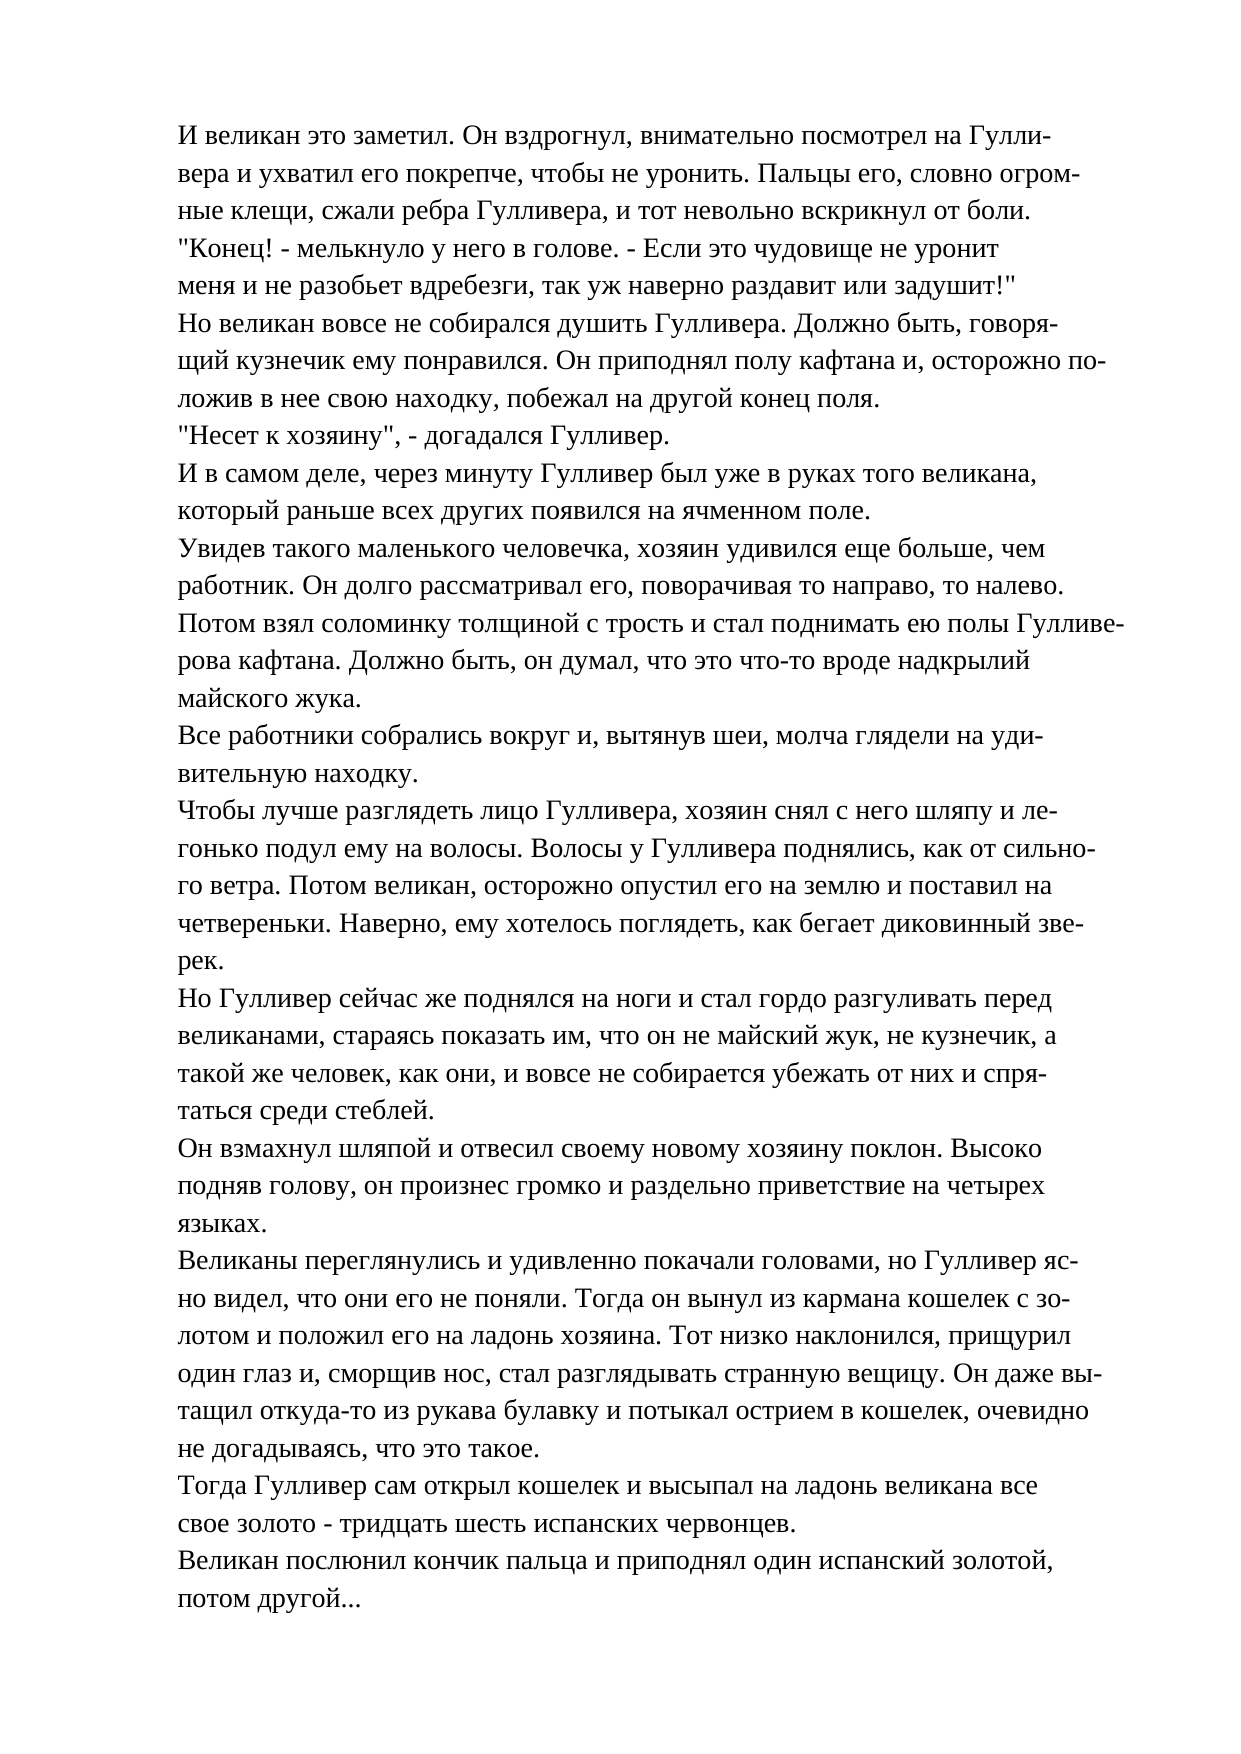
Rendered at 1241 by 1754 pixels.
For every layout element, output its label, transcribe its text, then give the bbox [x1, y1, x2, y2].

text вера и ухватил его покрепче, чтобы не уронить. Пальцы его, словно огром- [177, 156, 1152, 188]
text один глаз и, сморщив нос, стал разглядывать странную вещицу. Он даже вы- [177, 1356, 1152, 1388]
text го ветра. Потом великан, осторожно опустил его на землю и поставил на [177, 868, 1152, 901]
text И в самом деле, через минуту Гулливер был уже в руках того великана, [177, 456, 1152, 488]
text не догадываясь, что это такое. [177, 1431, 1152, 1463]
text но видел, что они его не поняли. Тогда он вынул из кармана кошелек с зо- [177, 1281, 1152, 1313]
text Увидев такого маленького человечка, хозяин удивился еще больше, чем [177, 531, 1152, 563]
text который раньше всех других появился на ячменном поле. [177, 493, 1152, 526]
text Потом взял соломинку толщиной с трость и стал поднимать ею полы Гулливе- [177, 606, 1152, 638]
text Великан послюнил кончик пальца и приподнял один испанский золотой, [177, 1543, 1152, 1576]
text такой же человек, как они, и вовсе не собирается убежать от них и спря- [177, 1056, 1152, 1088]
text языках. [177, 1206, 1152, 1238]
text Чтобы лучше разглядеть лицо Гулливера, хозяин снял с него шляпу и ле- [177, 793, 1152, 826]
text "Несет к хозяину", - догадался Гулливер. [177, 418, 1152, 451]
text Но великан вовсе не собирался душить Гулливера. Должно быть, говоря- [177, 306, 1152, 338]
text ные клещи, сжали ребра Гулливера, и тот невольно вскрикнул от боли. [177, 193, 1152, 226]
text "Конец! - мелькнуло у него в голове. - Если это чудовище не уронит [177, 231, 1152, 263]
text четвереньки. Наверно, ему хотелось поглядеть, как бегает диковинный зве- [177, 906, 1152, 938]
text подняв голову, он произнес громко и раздельно приветствие на четырех [177, 1168, 1152, 1201]
text ложив в нее свою находку, побежал на другой конец поля. [177, 381, 1152, 413]
text щий кузнечик ему понравился. Он приподнял полу кафтана и, осторожно по- [177, 343, 1152, 376]
text И великан это заметил. Он вздрогнул, внимательно посмотрел на Гулли- [177, 118, 1152, 151]
text меня и не разобьет вдребезги, так уж наверно раздавит или задушит!" [177, 268, 1152, 301]
text Но Гулливер сейчас же поднялся на ноги и стал гордо разгуливать перед [177, 981, 1152, 1013]
text таться среди стеблей. [177, 1093, 1152, 1126]
text работник. Он долго рассматривал его, поворачивая то направо, то налево. [177, 568, 1152, 601]
text майского жука. [177, 681, 1152, 713]
text рек. [177, 943, 1152, 976]
text гонько подул ему на волосы. Волосы у Гулливера поднялись, как от сильно- [177, 831, 1152, 863]
text свое золото - тридцать шесть испанских червонцев. [177, 1506, 1152, 1538]
text рова кафтана. Должно быть, он думал, что это что-то вроде надкрылий [177, 643, 1152, 676]
text вительную находку. [177, 756, 1152, 788]
text Все работники собрались вокруг и, вытянув шеи, молча глядели на уди- [177, 718, 1152, 751]
text Тогда Гулливер сам открыл кошелек и высыпал на ладонь великана все [177, 1468, 1152, 1501]
text потом другой... [177, 1581, 1152, 1613]
text лотом и положил его на ладонь хозяина. Тот низко наклонился, прищурил [177, 1318, 1152, 1351]
text тащил откуда-то из рукава булавку и потыкал острием в кошелек, очевидно [177, 1393, 1152, 1426]
text Великаны переглянулись и удивленно покачали головами, но Гулливер яс- [177, 1243, 1152, 1276]
text Он взмахнул шляпой и отвесил своему новому хозяину поклон. Высоко [177, 1131, 1152, 1163]
text великанами, стараясь показать им, что он не майский жук, не кузнечик, а [177, 1018, 1152, 1051]
